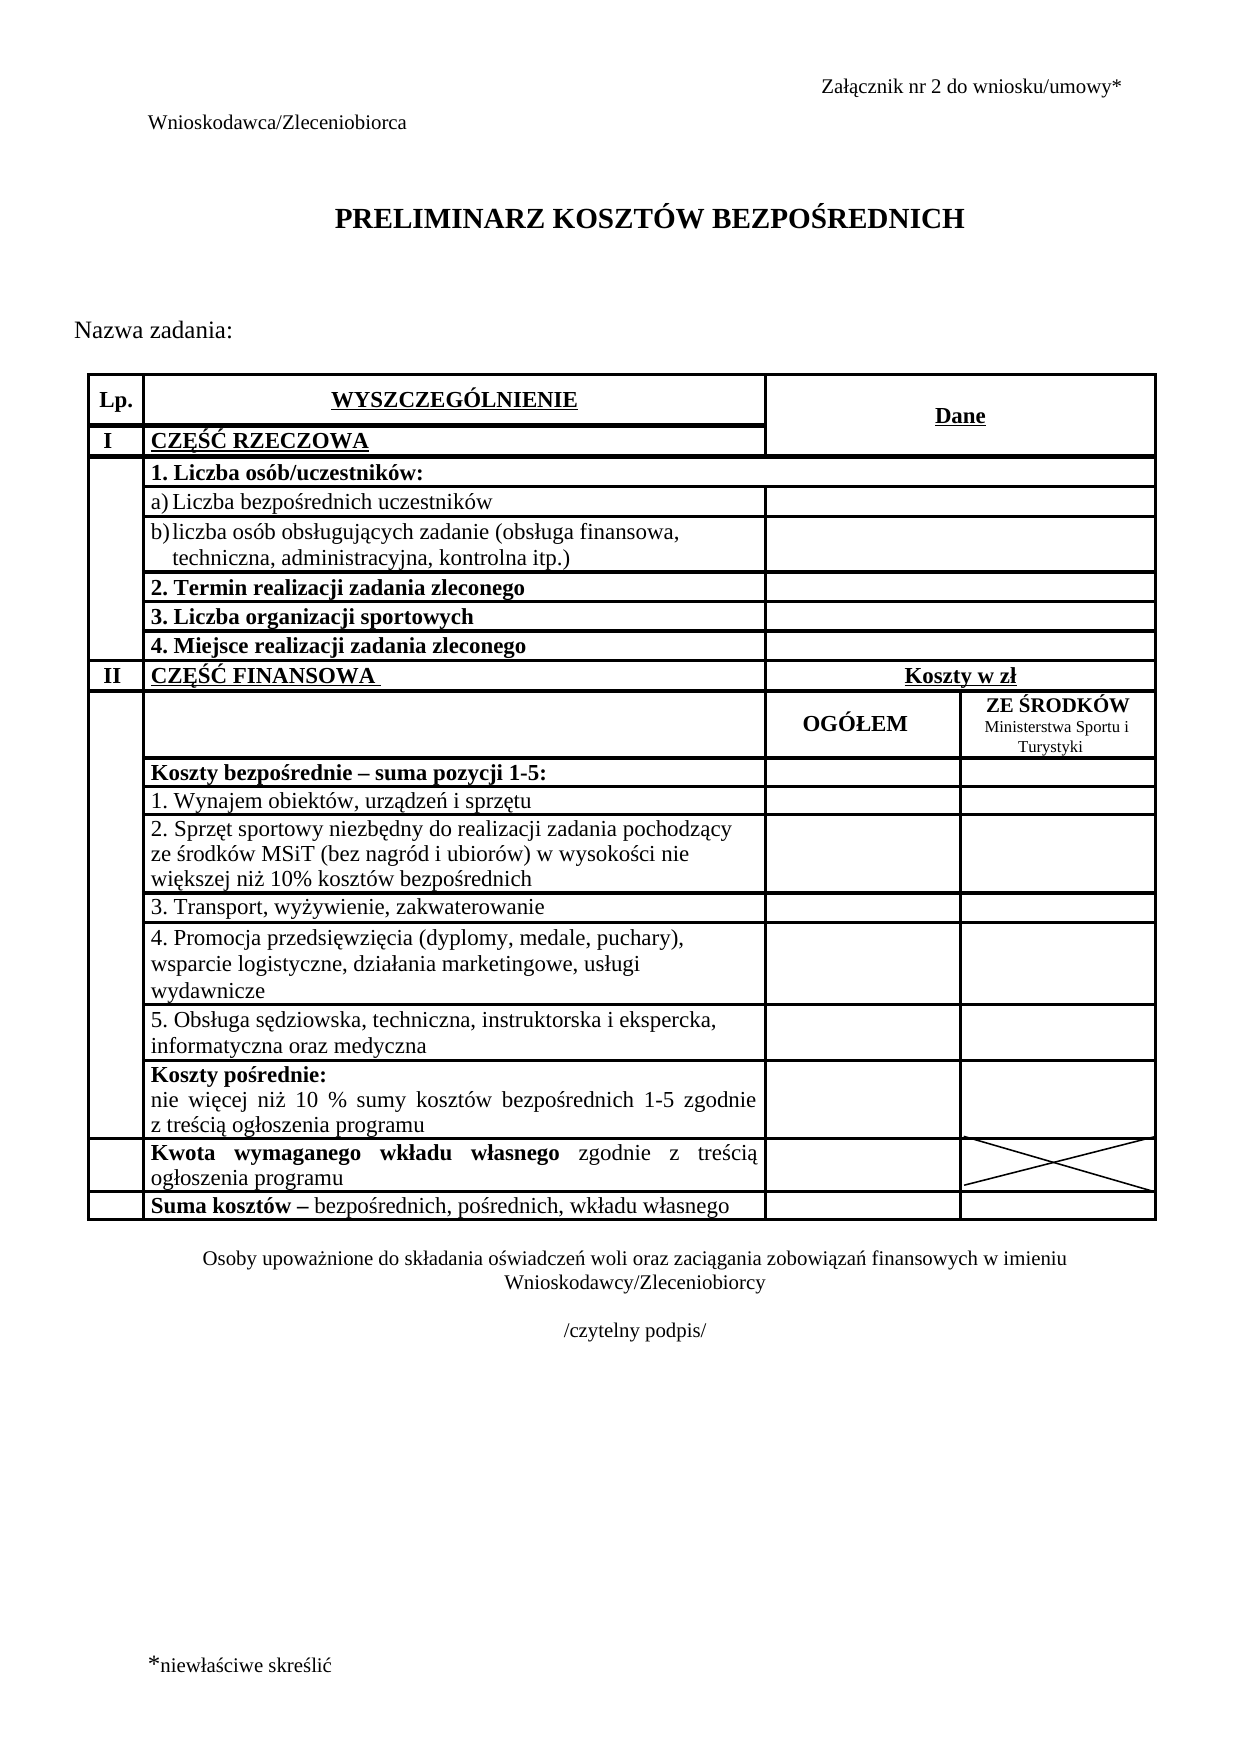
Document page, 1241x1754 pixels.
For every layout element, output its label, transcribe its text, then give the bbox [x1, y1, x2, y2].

text PRELIMINARZ KOSZTÓW BEZPOŚREDNICH [148, 201, 1152, 235]
table_cell CZĘŚĆ FINANSOWA [145, 662, 764, 688]
table_cell Koszty pośrednie: nie więcej niż 10 % sumy kosztów bezpośrednich 1-5 zgodnie z treścią ogłoszenia programu [145, 1062, 764, 1137]
table_cell [1059, 1140, 1154, 1190]
table_cell [767, 1193, 959, 1218]
table_cell [90, 1193, 142, 1218]
table_cell Liczba bezpośrednich uczestników [145, 488, 764, 514]
table_cell 3. Liczba organizacji sportowych [145, 603, 764, 629]
table_cell CZĘŚĆ RZECZOWA [145, 428, 764, 454]
table_cell [962, 1006, 1154, 1059]
table_cell [767, 924, 959, 1003]
table_cell OGÓŁEM [767, 693, 959, 756]
table_cell 5. Obsługa sędziowska, techniczna, instruktorska i ekspercka, informatyczna oraz medyczna [145, 1006, 764, 1059]
table_cell [90, 693, 142, 1137]
table_cell Suma kosztów – bezpośrednich, pośrednich, wkładu własnego [145, 1193, 764, 1218]
table_cell [767, 1062, 959, 1137]
table_cell [767, 603, 1154, 629]
table_cell liczba osób obsługujących zadanie (obsługa finansowa, techniczna, administracyjna, kontrolna itp.) [145, 518, 764, 570]
table_cell [767, 816, 959, 891]
table_cell [767, 1006, 959, 1059]
table_cell [962, 895, 1154, 921]
table_cell Koszty bezpośrednie – suma pozycji 1-5: [145, 760, 764, 785]
table_header WYSZCZEGÓLNIENIE [145, 376, 764, 423]
table_cell [962, 1140, 1142, 1190]
table_cell [962, 924, 1154, 1003]
text /czytelny podpis/ [148, 1318, 1122, 1342]
table_cell [767, 788, 959, 813]
table_cell Kwota wymaganego wkładu własnego zgodnie z treścią ogłoszenia programu [145, 1140, 764, 1190]
text *niewłaściwe skreślić [148, 1649, 1122, 1677]
text Nazwa zadania: [74, 316, 1137, 344]
table_cell 4. Promocja przedsięwzięcia (dyplomy, medale, puchary), wsparcie logistyczne, działania marketingowe, usługi wydawnicze [145, 924, 764, 1003]
table_cell [90, 1140, 142, 1190]
table_cell [767, 895, 959, 921]
text Załącznik nr 2 do wniosku/umowy* [369, 74, 1122, 98]
table_header Lp. [90, 376, 142, 423]
table_header Dane [767, 376, 1154, 454]
table_cell [767, 1140, 959, 1190]
table_cell [962, 788, 1154, 813]
table_cell [145, 693, 764, 756]
table_cell 2. Sprzęt sportowy niezbędny do realizacji zadania pochodzący ze środków MSiT (bez nagród i ubiorów) w wysokości nie większej niż 10% kosztów bezpośrednich [145, 816, 764, 891]
table_cell [767, 488, 1154, 514]
text Wnioskodawca/Zleceniobiorca [148, 110, 1122, 134]
table_cell [962, 1193, 1154, 1218]
table_cell 3. Transport, wyżywienie, zakwaterowanie [145, 895, 764, 921]
table_cell I [90, 428, 142, 454]
table_cell Koszty w zł [767, 662, 1154, 688]
table_cell [767, 633, 1154, 659]
table_cell II [90, 662, 142, 688]
table_cell [767, 518, 1154, 570]
table_cell ZE ŚRODKÓW Ministerstwa Sportu i Turystyki [962, 693, 1154, 756]
table_cell [767, 574, 1154, 600]
table_cell [767, 760, 959, 785]
table_cell 1. Wynajem obiektów, urządzeń i sprzętu [145, 788, 764, 813]
text Osoby upoważnione do składania oświadczeń woli oraz zaciągania zobowiązań finansowych w imieniu Wnioskodawcy/Zleceniobiorcy [148, 1246, 1122, 1294]
table_cell [962, 760, 1154, 785]
table_cell [962, 1062, 1154, 1137]
table_cell [962, 816, 1154, 891]
table_cell 2. Termin realizacji zadania zleconego [145, 574, 764, 600]
table_cell 1. Liczba osób/uczestników: [145, 459, 1154, 485]
table_cell [90, 459, 142, 659]
table_cell 4. Miejsce realizacji zadania zleconego [145, 633, 764, 659]
